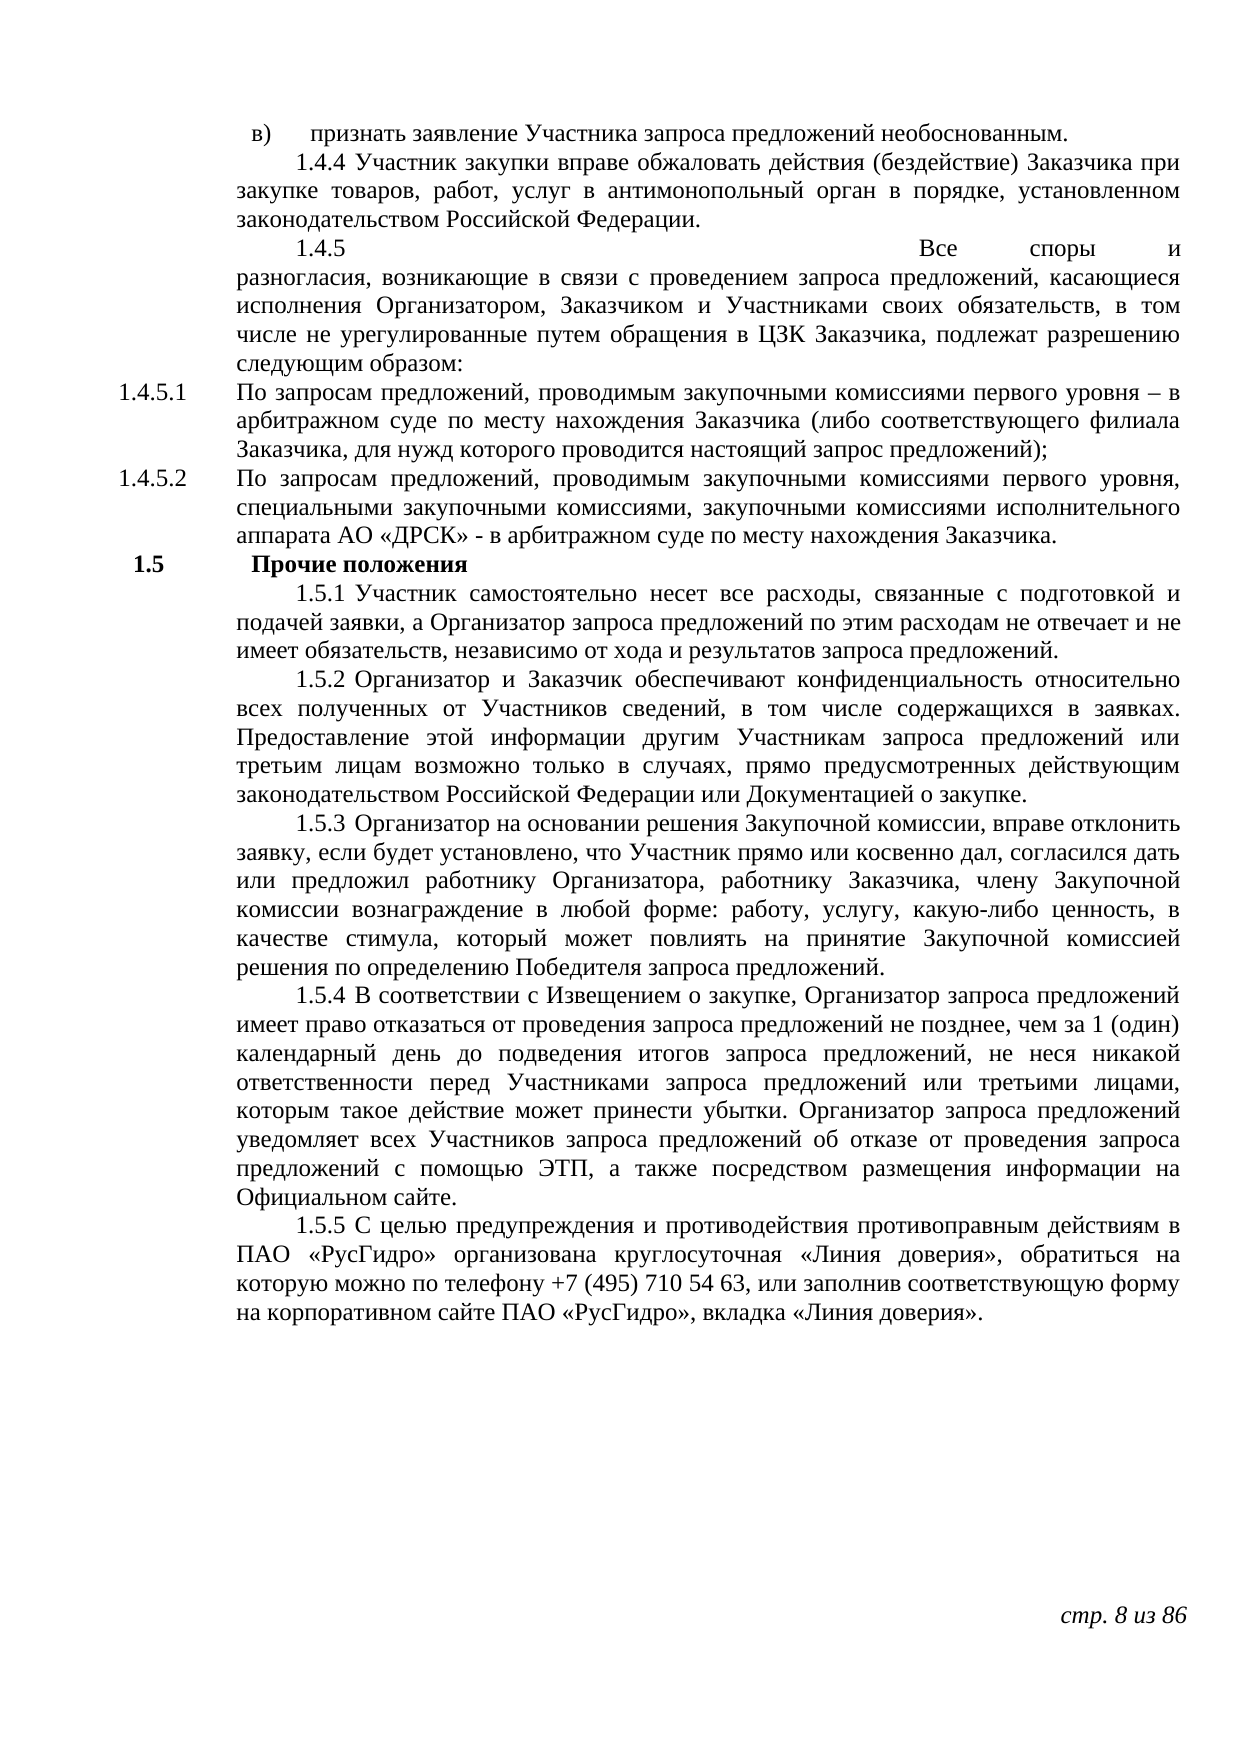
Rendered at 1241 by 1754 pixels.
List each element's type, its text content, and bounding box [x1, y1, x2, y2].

text Все споры и разногласия, возникающие в связи с проведением запроса предложений, касающиеся исполнения Организатором, Заказчиком и Участниками своих обязательств, в том числе не урегулированные путем обращения в ЦЗК Заказчика, подлежат разрешению следующим образом: [236, 233, 1181, 377]
list признать заявление Участника запроса предложений необоснованным. [251, 118, 1181, 147]
text По запросам предложений, проводимым закупочными комиссиями первого уровня – в арбитражном суде по месту нахождения Заказчика (либо соответствующего филиала Заказчика, для нужд которого проводится настоящий запрос предложений); [118, 377, 1181, 463]
text Участник закупки вправе обжаловать действия (бездействие) Заказчика при закупке товаров, работ, услуг в антимонопольный орган в порядке, установленном законодательством Российской Федерации. [236, 147, 1181, 233]
text С целью предупреждения и противодействия противоправным действиям в ПАО «РусГидро» организована круглосуточная «Линия доверия», обратиться на которую можно по телефону +7 (495) 710 54 63, или заполнив соответствующую форму на корпоративном сайте ПАО «РусГидро», вкладка «Линия доверия». [236, 1211, 1181, 1326]
text По запросам предложений, проводимым закупочными комиссиями первого уровня, специальными закупочными комиссиями, закупочными комиссиями исполнительного аппарата АО «ДРСК» - в арбитражном суде по месту нахождения Заказчика. [118, 463, 1181, 549]
text Организатор и Заказчик обеспечивают конфиденциальность относительно всех полученных от Участников сведений, в том числе содержащихся в заявках. Предоставление этой информации другим Участникам запроса предложений или третьим лицам возможно только в случаях, прямо предусмотренных действующим законодательством Российской Федерации или Документацией о закупке. [236, 664, 1181, 808]
subtitle Прочие положения [133, 549, 1181, 578]
text Участник самостоятельно несет все расходы, связанные с подготовкой и подачей заявки, а Организатор запроса предложений по этим расходам не отвечает и не имеет обязательств, независимо от хода и результатов запроса предложений. [236, 578, 1181, 664]
text Организатор на основании решения Закупочной комиссии, вправе отклонить заявку, если будет установлено, что Участник прямо или косвенно дал, согласился дать или предложил работнику Организатора, работнику Заказчика, члену Закупочной комиссии вознаграждение в любой форме: работу, услугу, какую-либо ценность, в качестве стимула, который может повлиять на принятие Закупочной комиссией решения по определению Победителя запроса предложений. [236, 808, 1181, 981]
text В соответствии с Извещением о закупке, Организатор запроса предложений имеет право отказаться от проведения запроса предложений не позднее, чем за 1 (один) календарный день до подведения итогов запроса предложений, не неся никакой ответственности перед Участниками запроса предложений или третьими лицами, которым такое действие может принести убытки. Организатор запроса предложений уведомляет всех Участников запроса предложений об отказе от проведения запроса предложений с помощью ЭТП, а также посредством размещения информации на Официальном сайте. [236, 981, 1181, 1211]
